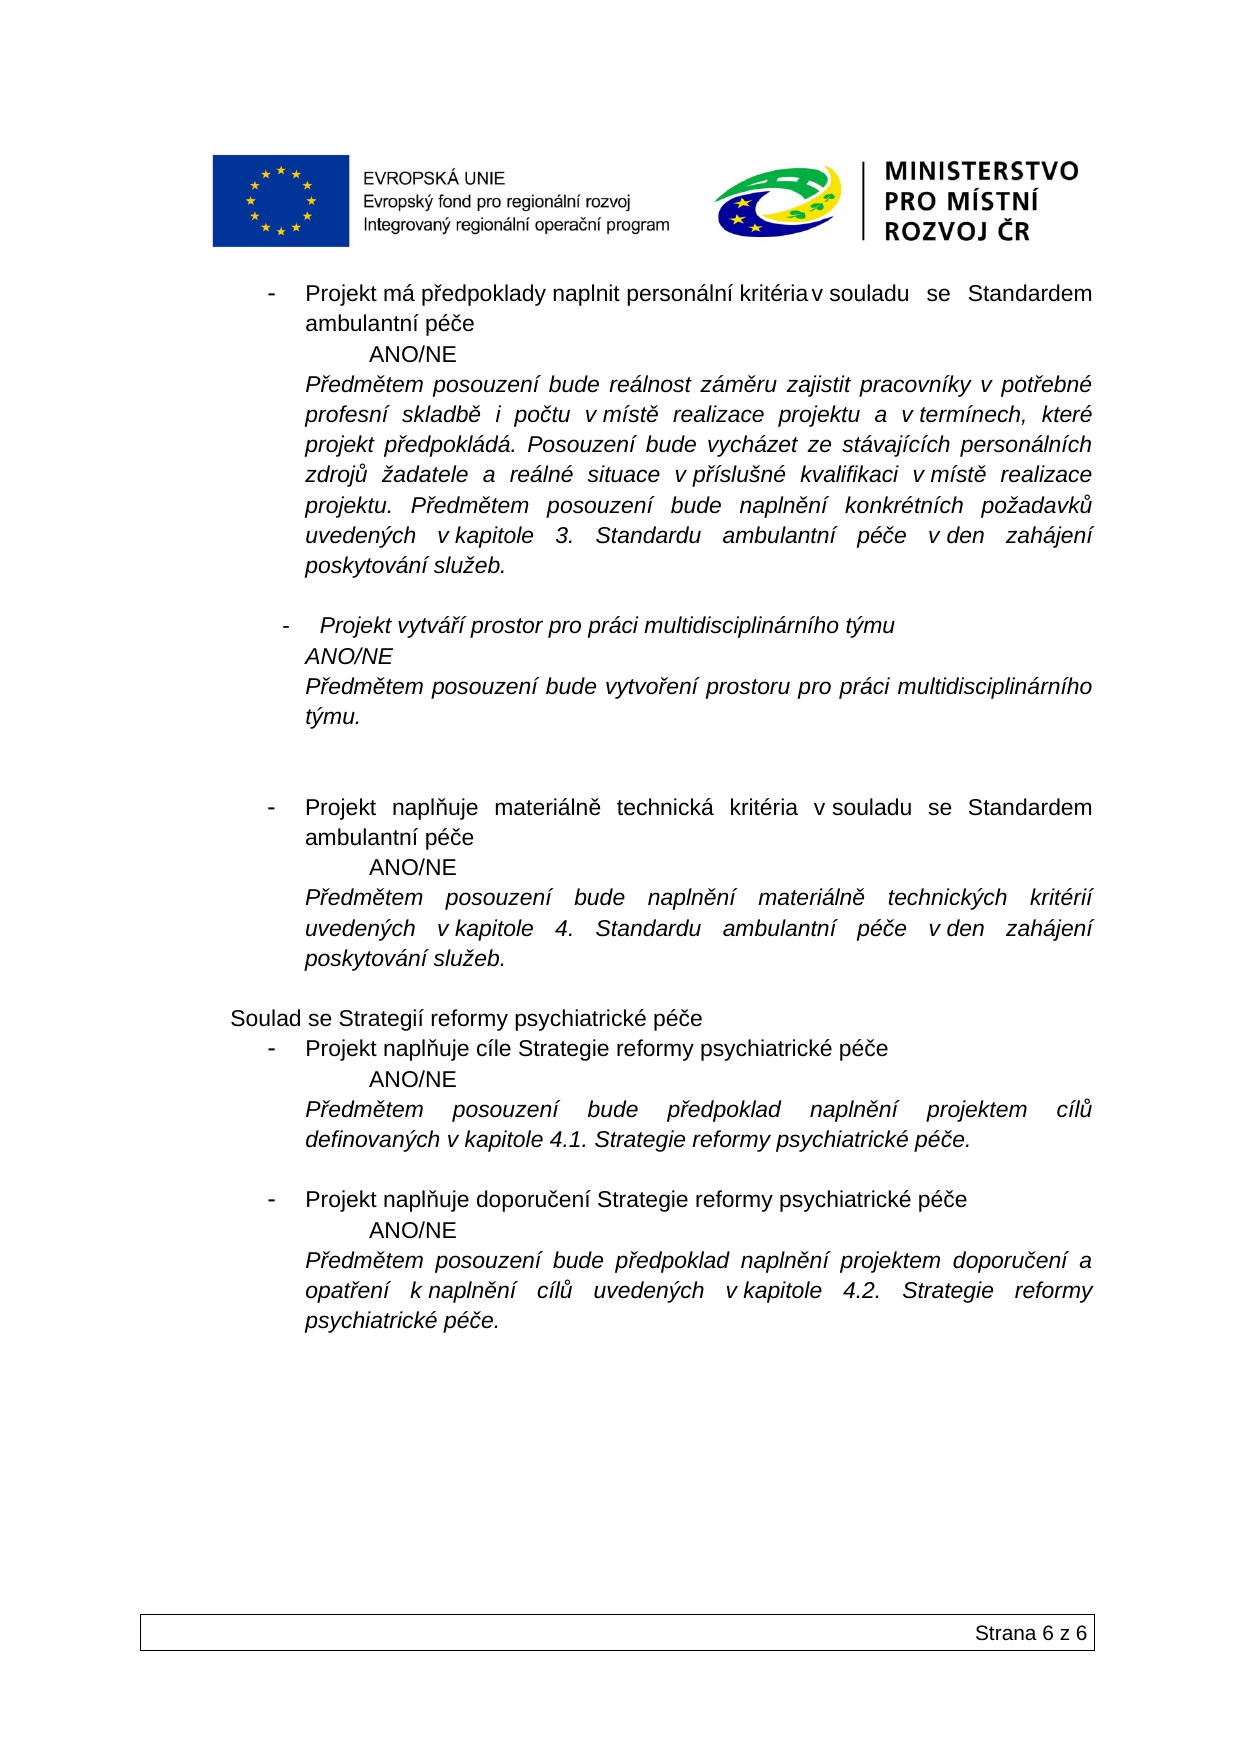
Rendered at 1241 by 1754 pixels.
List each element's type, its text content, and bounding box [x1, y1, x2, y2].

text ANO/NE [305, 643, 1093, 669]
list Projekt naplňuje cíle Strategie reformy psychiatrické péče ANO/NE [268, 1035, 1093, 1092]
text Předmětem posouzení bude předpoklad naplnění projektem doporučení a opatření k naplnění cílů uvedených v kapitole 4.2. Strategie reformy psychiatrické péče. [305, 1247, 1093, 1333]
picture [182, 123, 1108, 277]
text Předmětem posouzení bude reálnost záměru zajistit pracovníky v potřebné profesní skladbě i počtu v místě realizace projektu a v termínech, které projekt předpokládá. Posouzení bude vycházet ze stávajících personálních zdrojů žadatele a reálné situace v příslušné kvalifikaci v místě realizace projektu. Předmětem posouzení bude naplnění konkrétních požadavků uvedených v kapitole 3. Standardu ambulantní péče v den zahájení poskytování služeb. [305, 371, 1093, 578]
text ANO/NE [305, 854, 1093, 880]
text ANO/NE [305, 341, 1093, 367]
text Předmětem posouzení bude předpoklad naplnění projektem cílů definovaných v kapitole 4.1. Strategie reformy psychiatrické péče. [305, 1096, 1093, 1152]
text Soulad se Strategií reformy psychiatrické péče [230, 1005, 1093, 1031]
list Projekt má předpoklady naplnit personální kritéria v souladu se Standardem ambulantní péče [268, 148, 1093, 337]
list Projekt vytváří prostor pro práci multidisciplinárního týmu [282, 612, 1093, 639]
list Projekt naplňuje doporučení Strategie reformy psychiatrické péče ANO/NE [268, 1186, 1093, 1243]
text Předmětem posouzení bude vytvoření prostoru pro práci multidisciplinárního týmu. [305, 673, 1093, 729]
text Předmětem posouzení bude naplnění materiálně technických kritérií uvedených v kapitole 4. Standardu ambulantní péče v den zahájení poskytování služeb. [305, 884, 1093, 971]
list Projekt naplňuje materiálně technická kritéria v souladu se Standardem ambulantní péče [267, 794, 1093, 850]
